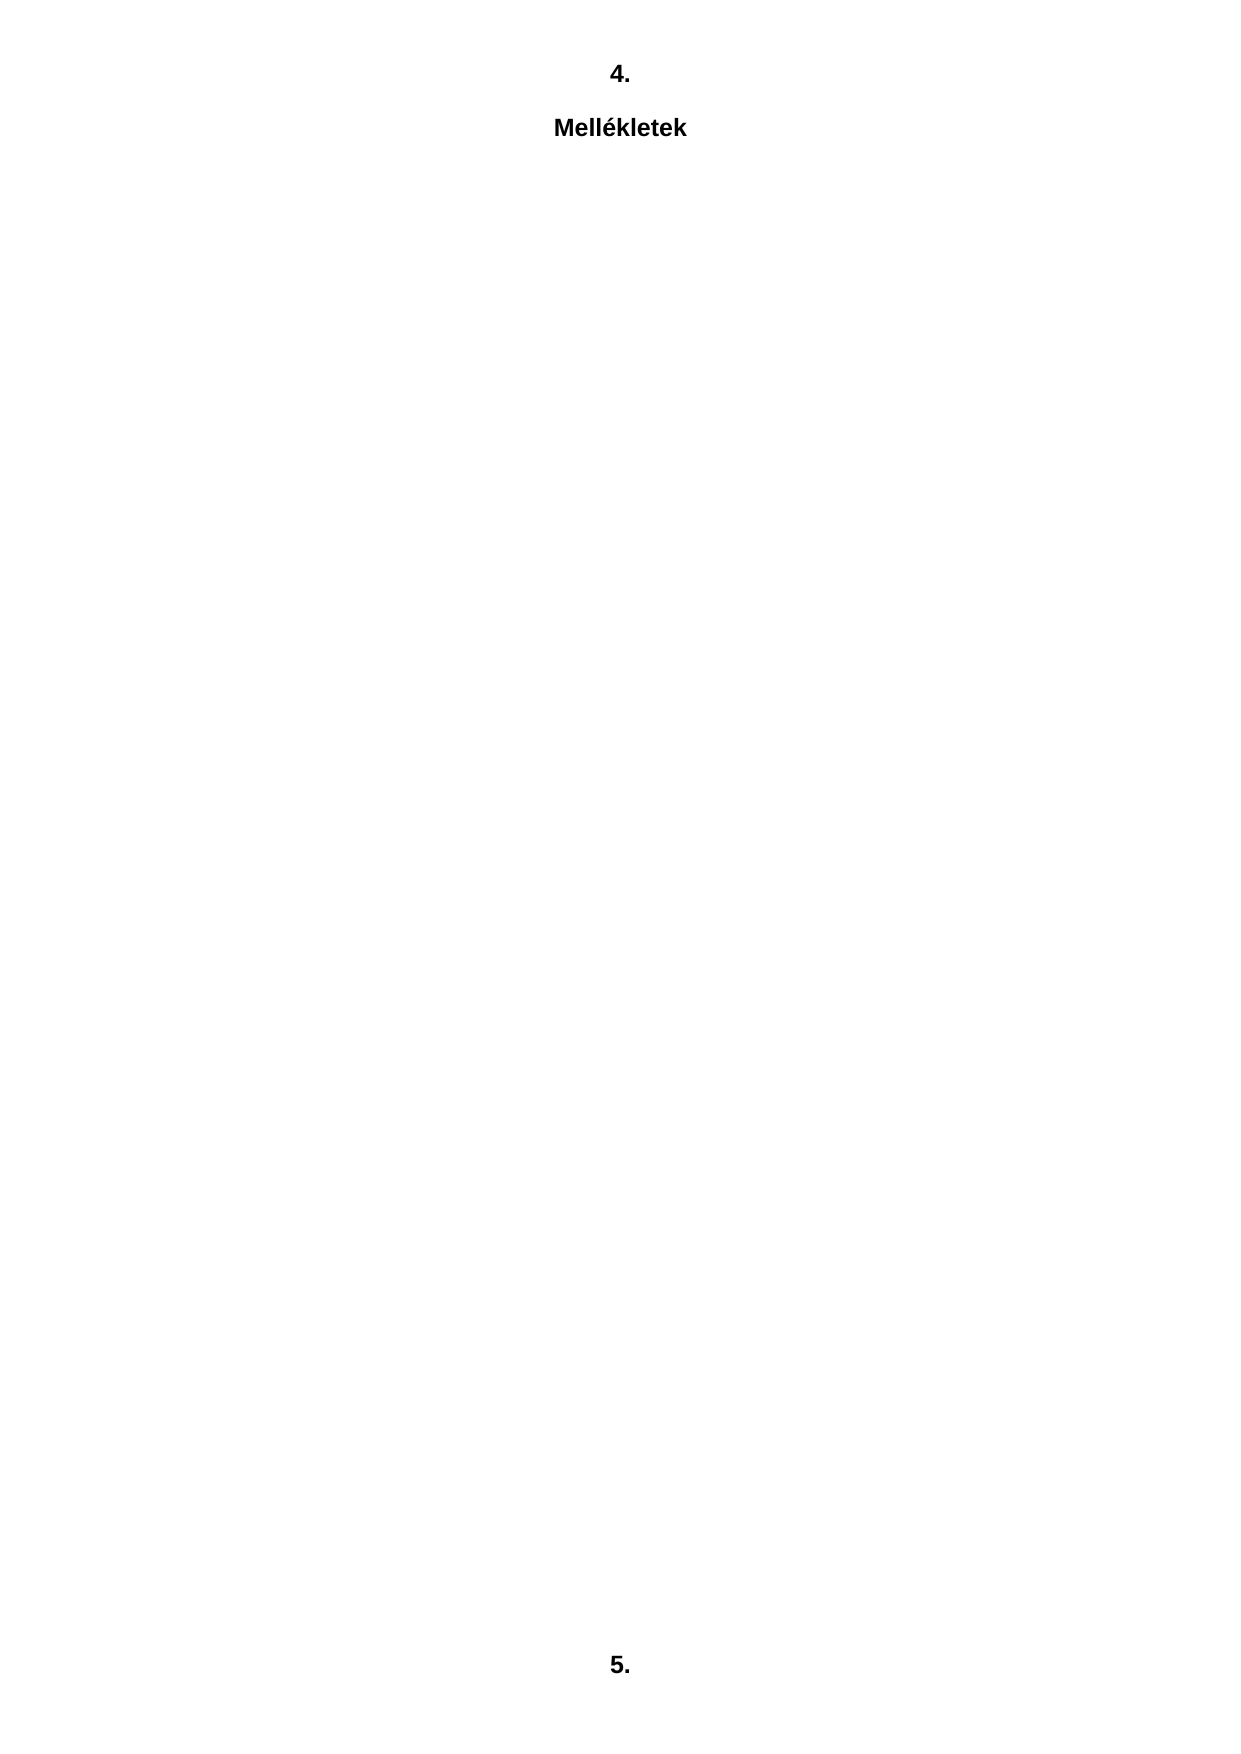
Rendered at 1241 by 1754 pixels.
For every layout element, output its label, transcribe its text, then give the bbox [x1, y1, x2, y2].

text 4. [148, 59, 1093, 88]
text 5. [148, 1650, 1093, 1678]
text Mellékletek [148, 113, 1093, 142]
